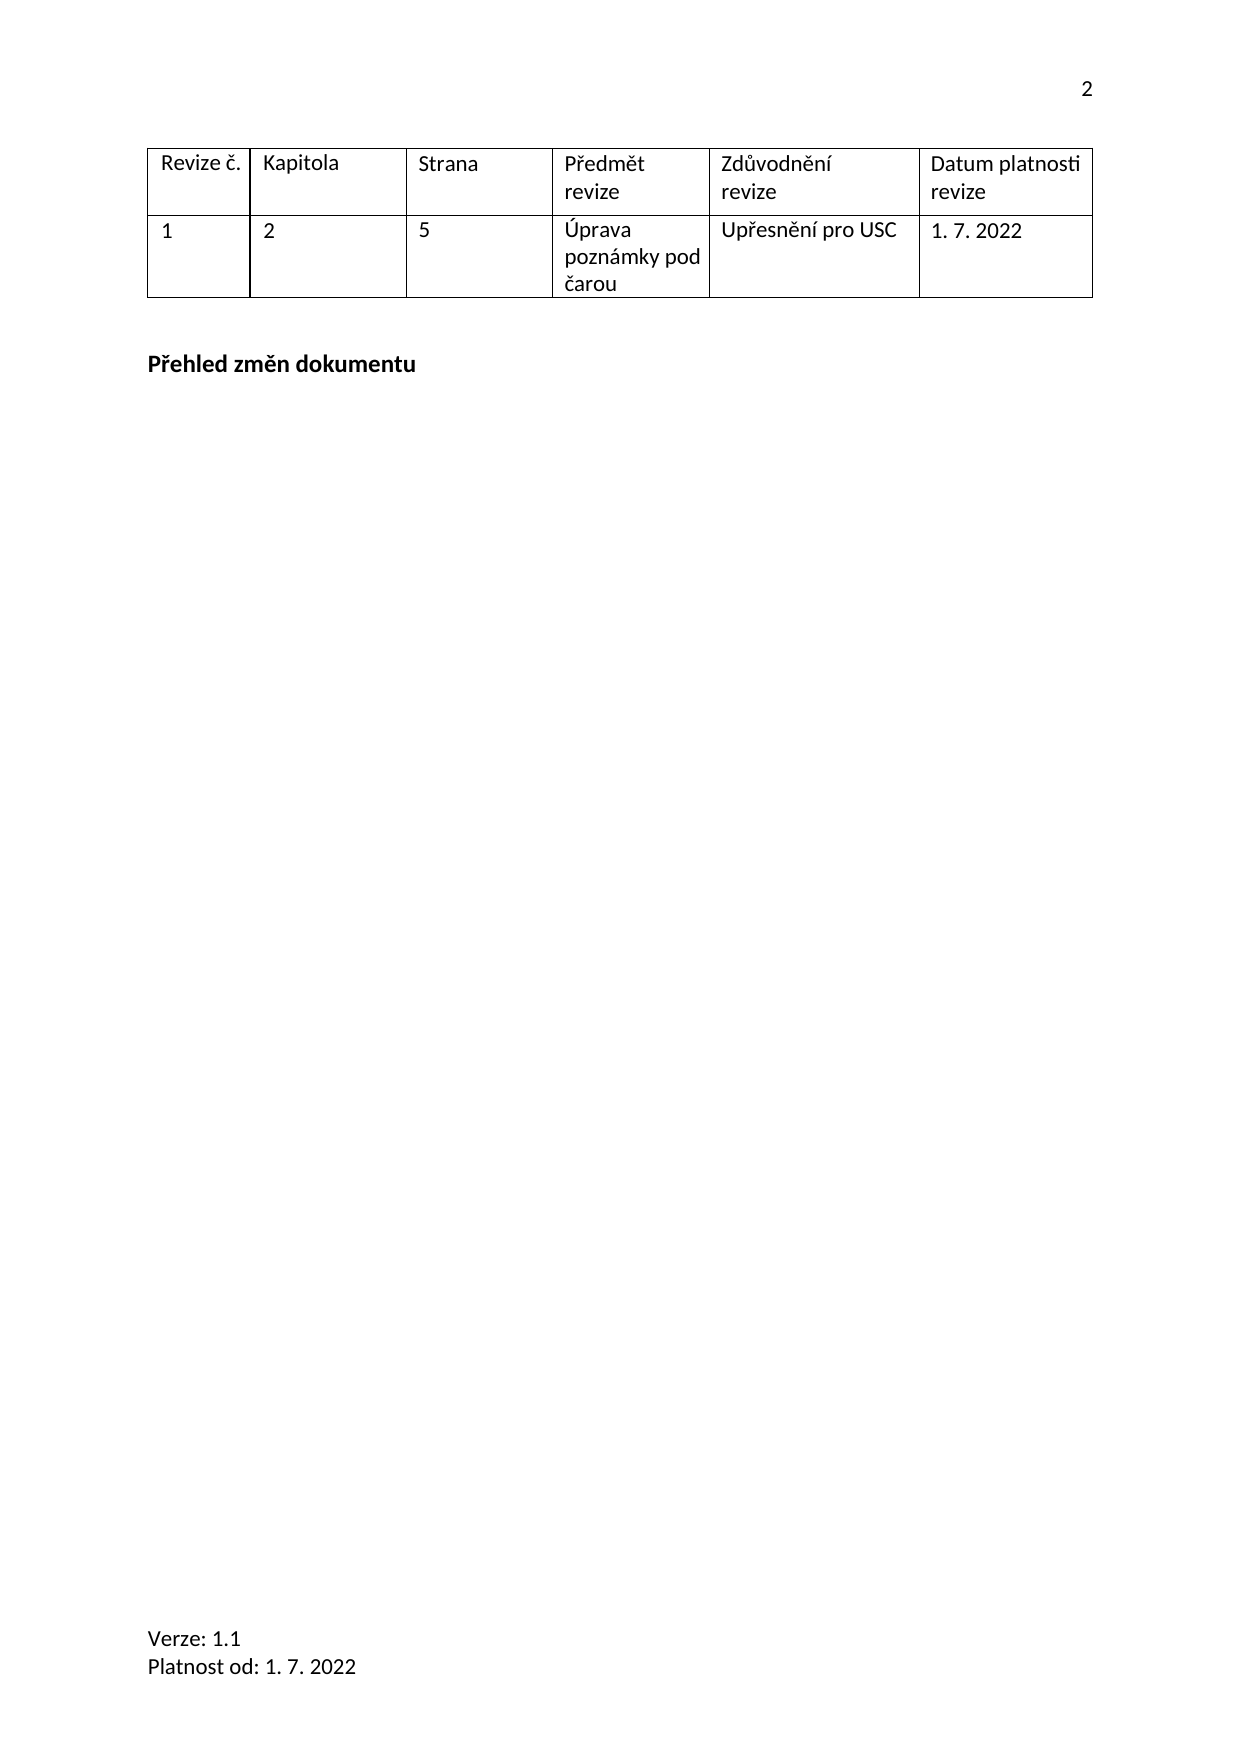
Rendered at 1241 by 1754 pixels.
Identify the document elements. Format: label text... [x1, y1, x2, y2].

table_cell 5 [407, 216, 552, 297]
table_header Zdůvodnění revize [710, 149, 919, 214]
table_cell 1 [148, 216, 249, 297]
table_cell Úprava poznámky pod čarou [553, 216, 709, 297]
table_header Datum platnosti revize [920, 149, 1092, 214]
table_header Kapitola [251, 149, 406, 214]
table_cell 2 [251, 216, 406, 297]
table_header Strana [407, 149, 552, 214]
table_header Předmět revize [553, 149, 709, 214]
table_header Revize č. [148, 149, 249, 214]
table_cell Upřesnění pro USC [710, 216, 919, 297]
subtitle Přehled změn dokumentu [148, 348, 1092, 379]
table_cell 1. 7. 2022 [920, 216, 1092, 297]
